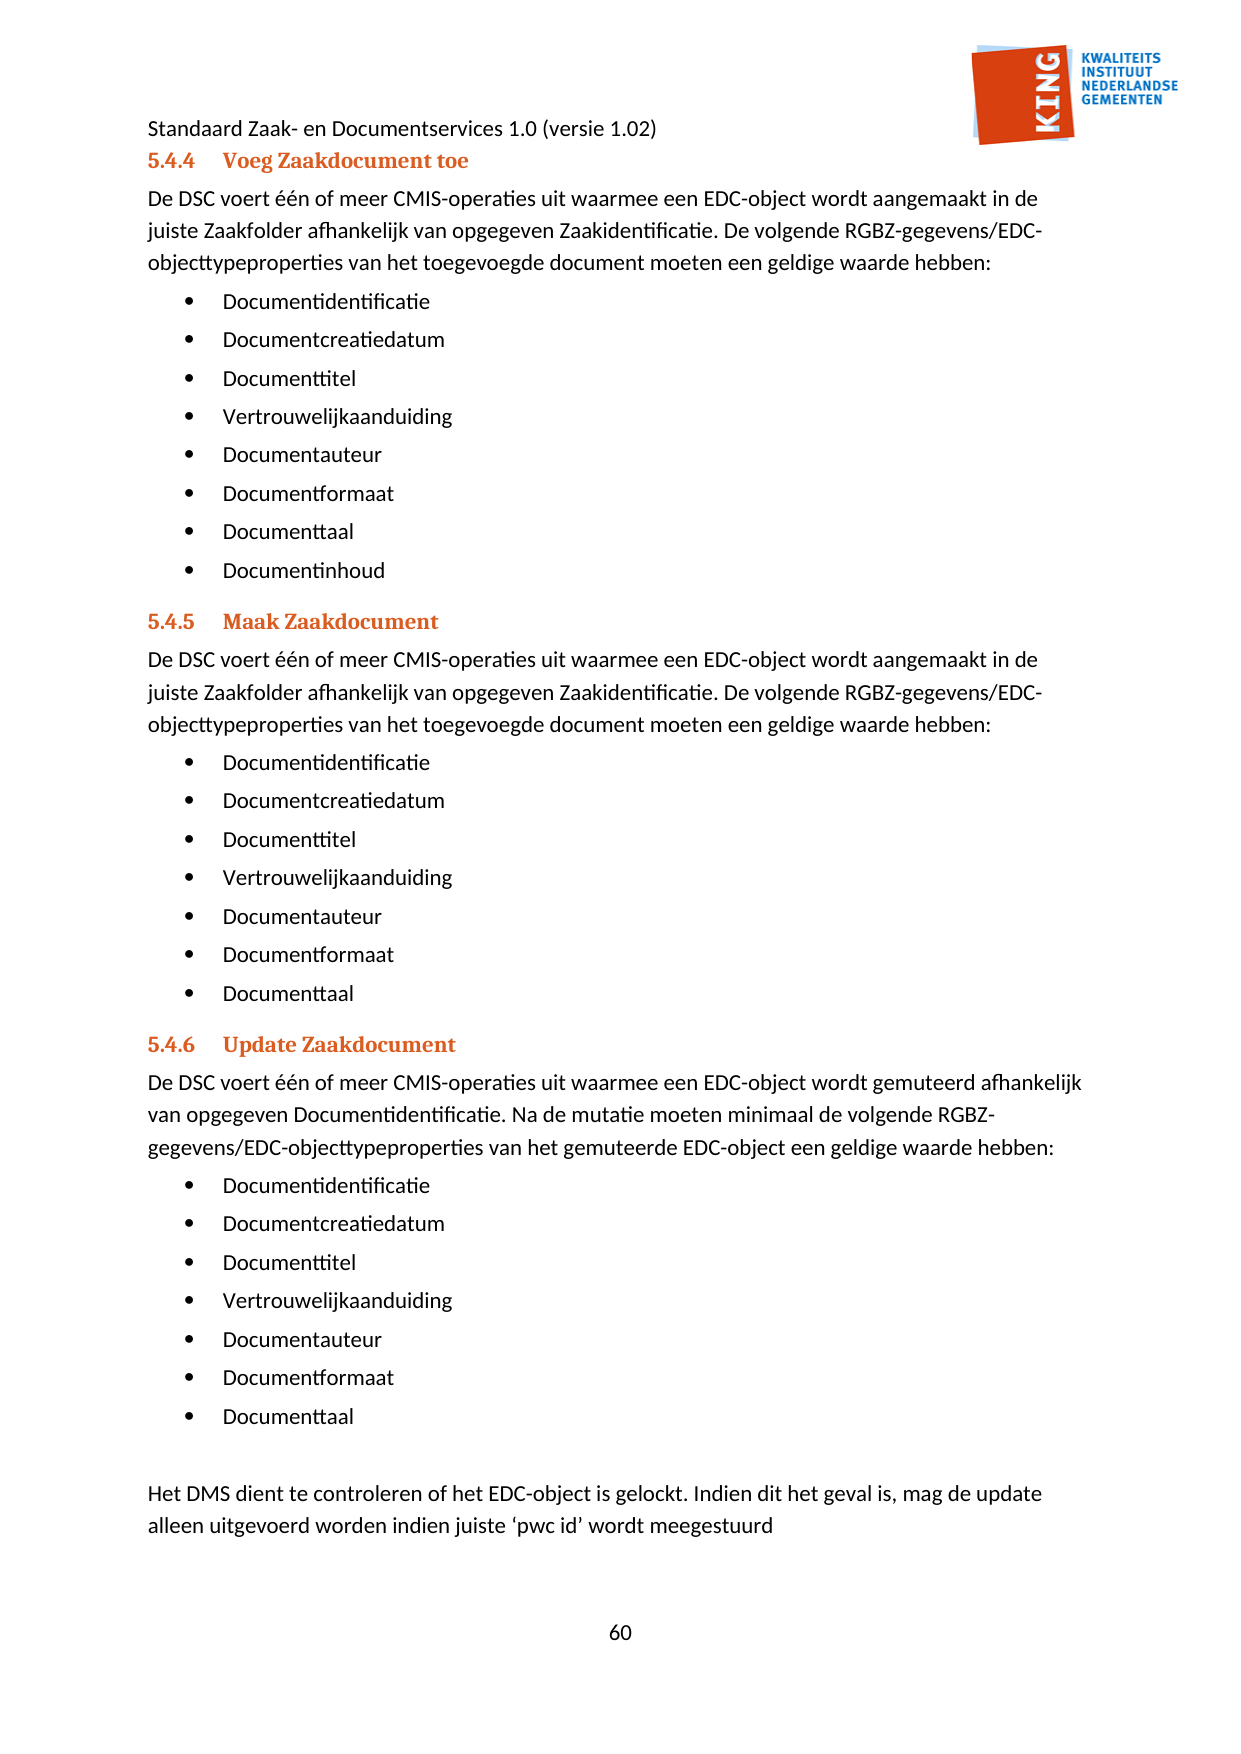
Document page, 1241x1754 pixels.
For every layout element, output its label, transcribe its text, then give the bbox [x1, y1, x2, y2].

list Documenttitel [185, 1248, 1093, 1276]
text De DSC voert één of meer CMIS-operaties uit waarmee een EDC-object wordt gemuteerd afhankelijk van opgegeven Documentidentificatie. Na de mutatie moeten minimaal de volgende RGBZ-gegevens/EDC-objecttypeproperties van het gemuteerde EDC-object een geldige waarde hebben: [148, 1068, 1093, 1161]
list Documentinhoud [185, 556, 1093, 584]
list Documentidentificatie [185, 748, 1093, 776]
list Documenttitel [185, 825, 1093, 853]
list Documentcreatiedatum [185, 1209, 1093, 1238]
list Documentidentificatie [185, 287, 1093, 315]
text De DSC voert één of meer CMIS-operaties uit waarmee een EDC-object wordt aangemaakt in de juiste Zaakfolder afhankelijk van opgegeven Zaakidentificatie. De volgende RGBZ-gegevens/EDC-objecttypeproperties van het toegevoegde document moeten een geldige waarde hebben: [148, 184, 1093, 276]
text De DSC voert één of meer CMIS-operaties uit waarmee een EDC-object wordt aangemaakt in de juiste Zaakfolder afhankelijk van opgegeven Zaakidentificatie. De volgende RGBZ-gegevens/EDC-objecttypeproperties van het toegevoegde document moeten een geldige waarde hebben: [148, 645, 1093, 738]
picture [971, 45, 1178, 145]
list Documenttitel [185, 364, 1093, 392]
list Documentidentificatie [185, 1171, 1093, 1199]
list Documentcreatiedatum [185, 787, 1093, 815]
list Vertrouwelijkaanduiding [185, 1286, 1093, 1314]
list Documentformaat [185, 479, 1093, 507]
list Documentauteur [185, 902, 1093, 930]
list Documentcreatiedatum [185, 325, 1093, 353]
list Documentformaat [185, 1363, 1093, 1391]
list Documentformaat [185, 940, 1093, 968]
list Vertrouwelijkaanduiding [185, 402, 1093, 430]
subtitle Voeg Zaakdocument toe [148, 148, 1093, 174]
list Documenttaal [185, 979, 1093, 1007]
list Documenttaal [185, 517, 1093, 546]
list Documentauteur [185, 1325, 1093, 1353]
list Documentauteur [185, 441, 1093, 469]
subtitle Maak Zaakdocument [148, 609, 1093, 635]
subtitle Update Zaakdocument [148, 1032, 1093, 1058]
list Documenttaal [185, 1402, 1093, 1430]
list Vertrouwelijkaanduiding [185, 863, 1093, 892]
text Het DMS dient te controleren of het EDC-object is gelockt. Indien dit het geval is, mag de update alleen uitgevoerd worden indien juiste ‘pwc id’ wordt meegestuurd [148, 1479, 1093, 1539]
